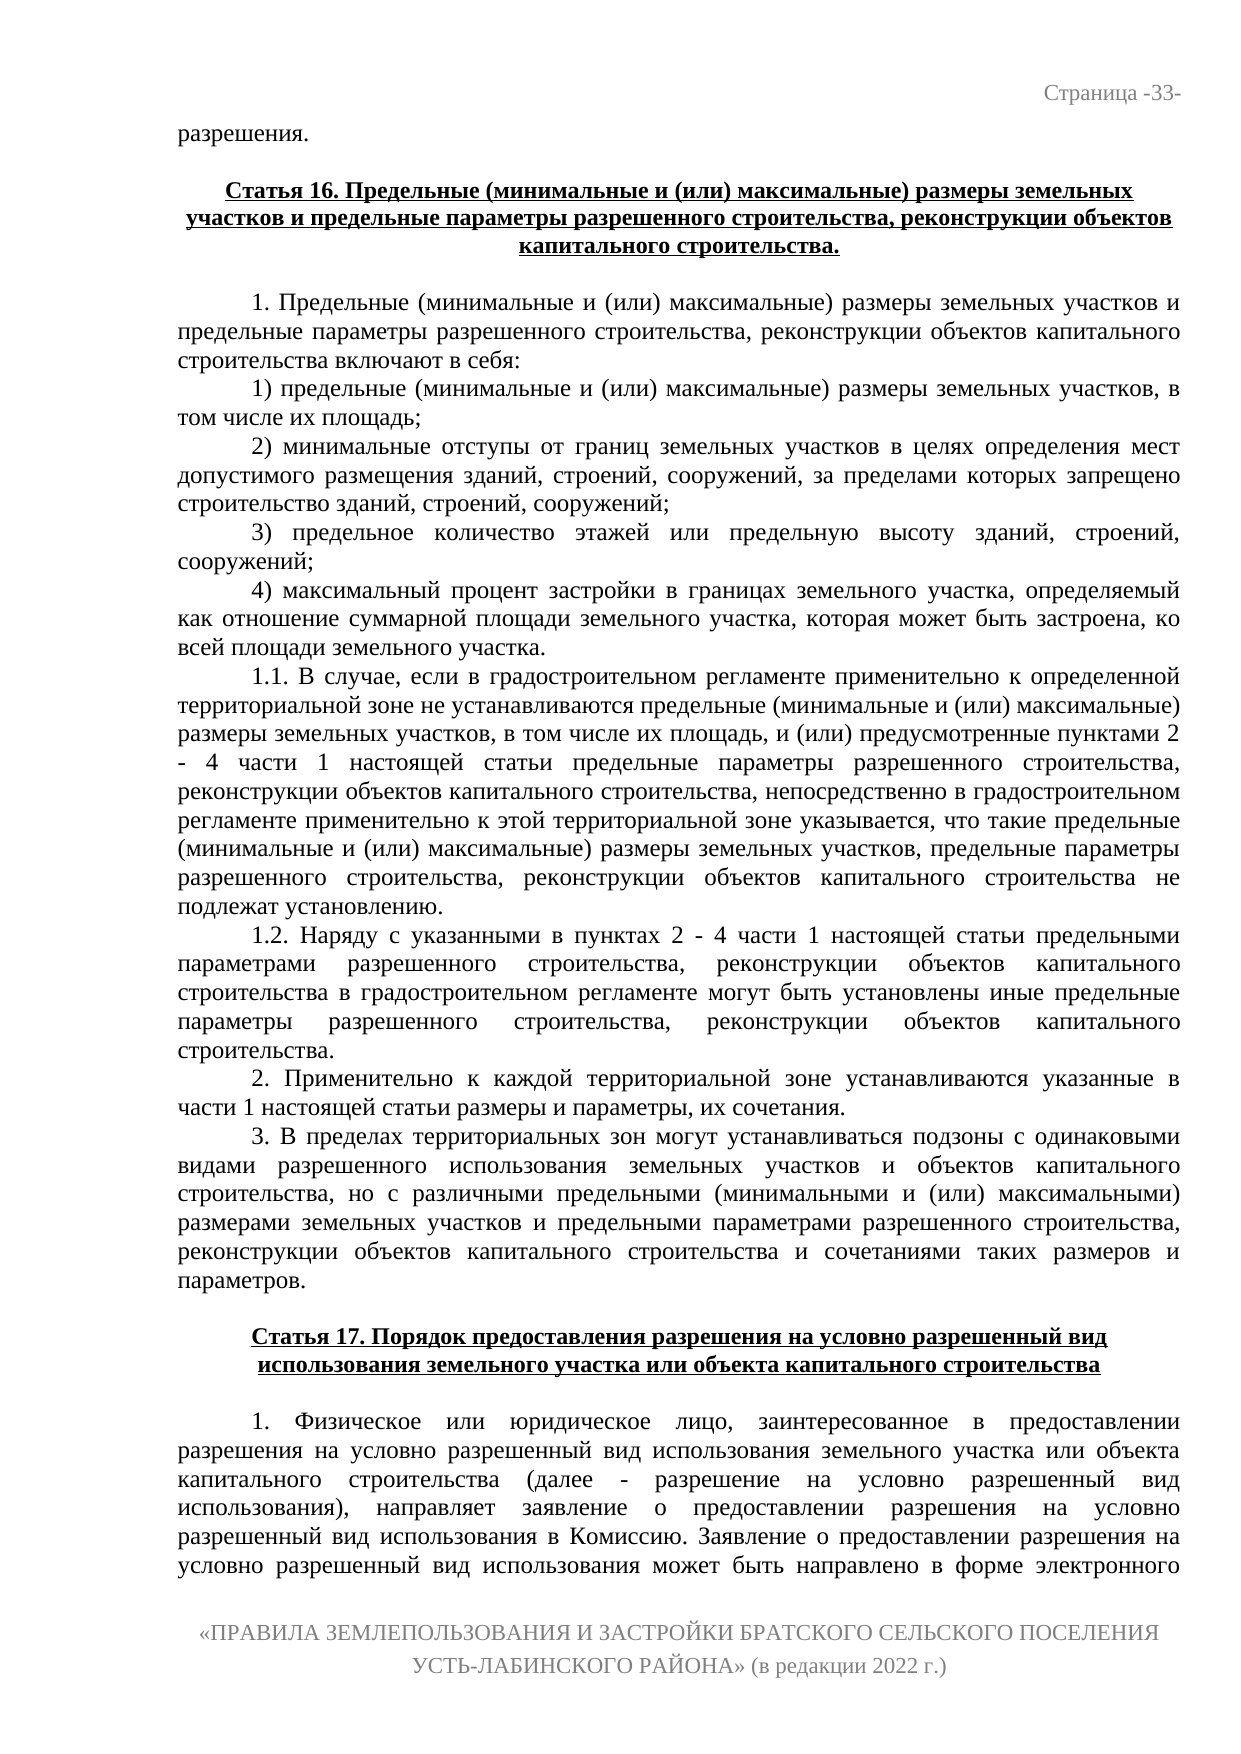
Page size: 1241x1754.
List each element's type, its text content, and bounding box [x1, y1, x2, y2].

text 1) предельные (минимальные и (или) максимальные) размеры земельных участков, в том числе их площадь; [177, 373, 1181, 431]
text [177, 1406, 1181, 1579]
text 3. В пределах территориальных зон могут устанавливаться подзоны с одинаковыми видами разрешенного использования земельных участков и объектов капитального строительства, но с различными предельными (минимальными и (или) максимальными) размерами земельных участков и предельными параметрами разрешенного строительства, реконструкции объектов капитального строительства и сочетаниями таких размеров и параметров. [177, 1121, 1181, 1293]
text 2. Применительно к каждой территориальной зоне устанавливаются указанные в части 1 настоящей статьи размеры и параметры, их сочетания. [177, 1063, 1181, 1121]
text 3) предельное количество этажей или предельную высоту зданий, строений, сооружений; [177, 517, 1181, 575]
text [177, 118, 1181, 147]
subtitle Статья 17. Порядок предоставления разрешения на условно разрешенный вид использования земельного участка или объекта капитального строительства [177, 1322, 1181, 1377]
text 1. Предельные (минимальные и (или) максимальные) размеры земельных участков и предельные параметры разрешенного строительства, реконструкции объектов капитального строительства включают в себя: [177, 287, 1181, 373]
text 2) минимальные отступы от границ земельных участков в целях определения мест допустимого размещения зданий, строений, сооружений, за пределами которых запрещено строительство зданий, строений, сооружений; [177, 431, 1181, 517]
text 1.1. В случае, если в градостроительном регламенте применительно к определенной территориальной зоне не устанавливаются предельные (минимальные и (или) максимальные) размеры земельных участков, в том числе их площадь, и (или) предусмотренные пунктами 2 - 4 части 1 настоящей статьи предельные параметры разрешенного строительства, реконструкции объектов капитального строительства, непосредственно в градостроительном регламенте применительно к этой территориальной зоне указывается, что такие предельные (минимальные и (или) максимальные) размеры земельных участков, предельные параметры разрешенного строительства, реконструкции объектов капитального строительства не подлежат установлению. [177, 661, 1181, 920]
subtitle Статья 16. Предельные (минимальные и (или) максимальные) размеры земельных участков и предельные параметры разрешенного строительства, реконструкции объектов капитального строительства. [177, 176, 1181, 258]
text 4) максимальный процент застройки в границах земельного участка, определяемый как отношение суммарной площади земельного участка, которая может быть застроена, ко всей площади земельного участка. [177, 575, 1181, 661]
text 1.2. Наряду с указанными в пунктах 2 - 4 части 1 настоящей статьи предельными параметрами разрешенного строительства, реконструкции объектов капитального строительства в градостроительном регламенте могут быть установлены иные предельные параметры разрешенного строительства, реконструкции объектов капитального строительства. [177, 920, 1181, 1063]
